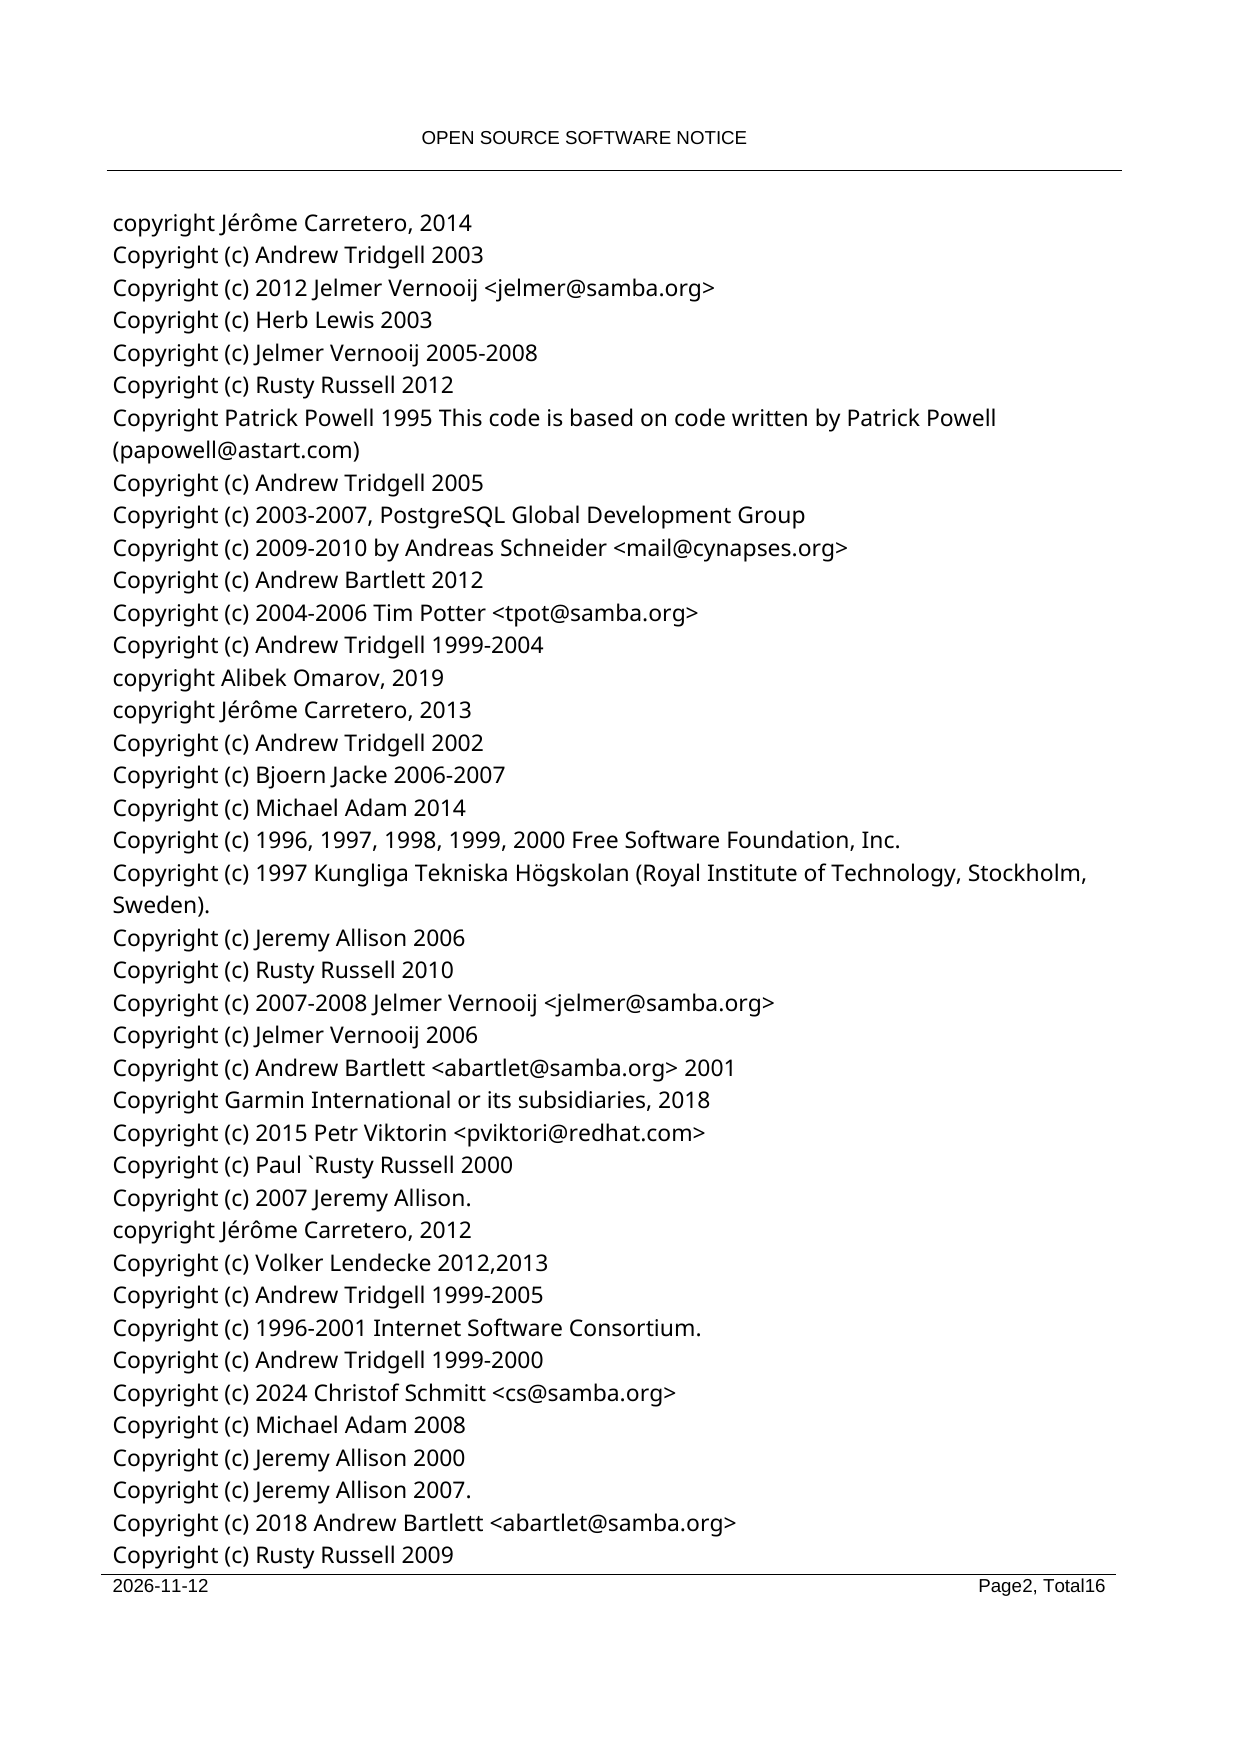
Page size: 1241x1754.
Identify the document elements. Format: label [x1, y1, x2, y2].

text [112, 206, 1128, 1571]
